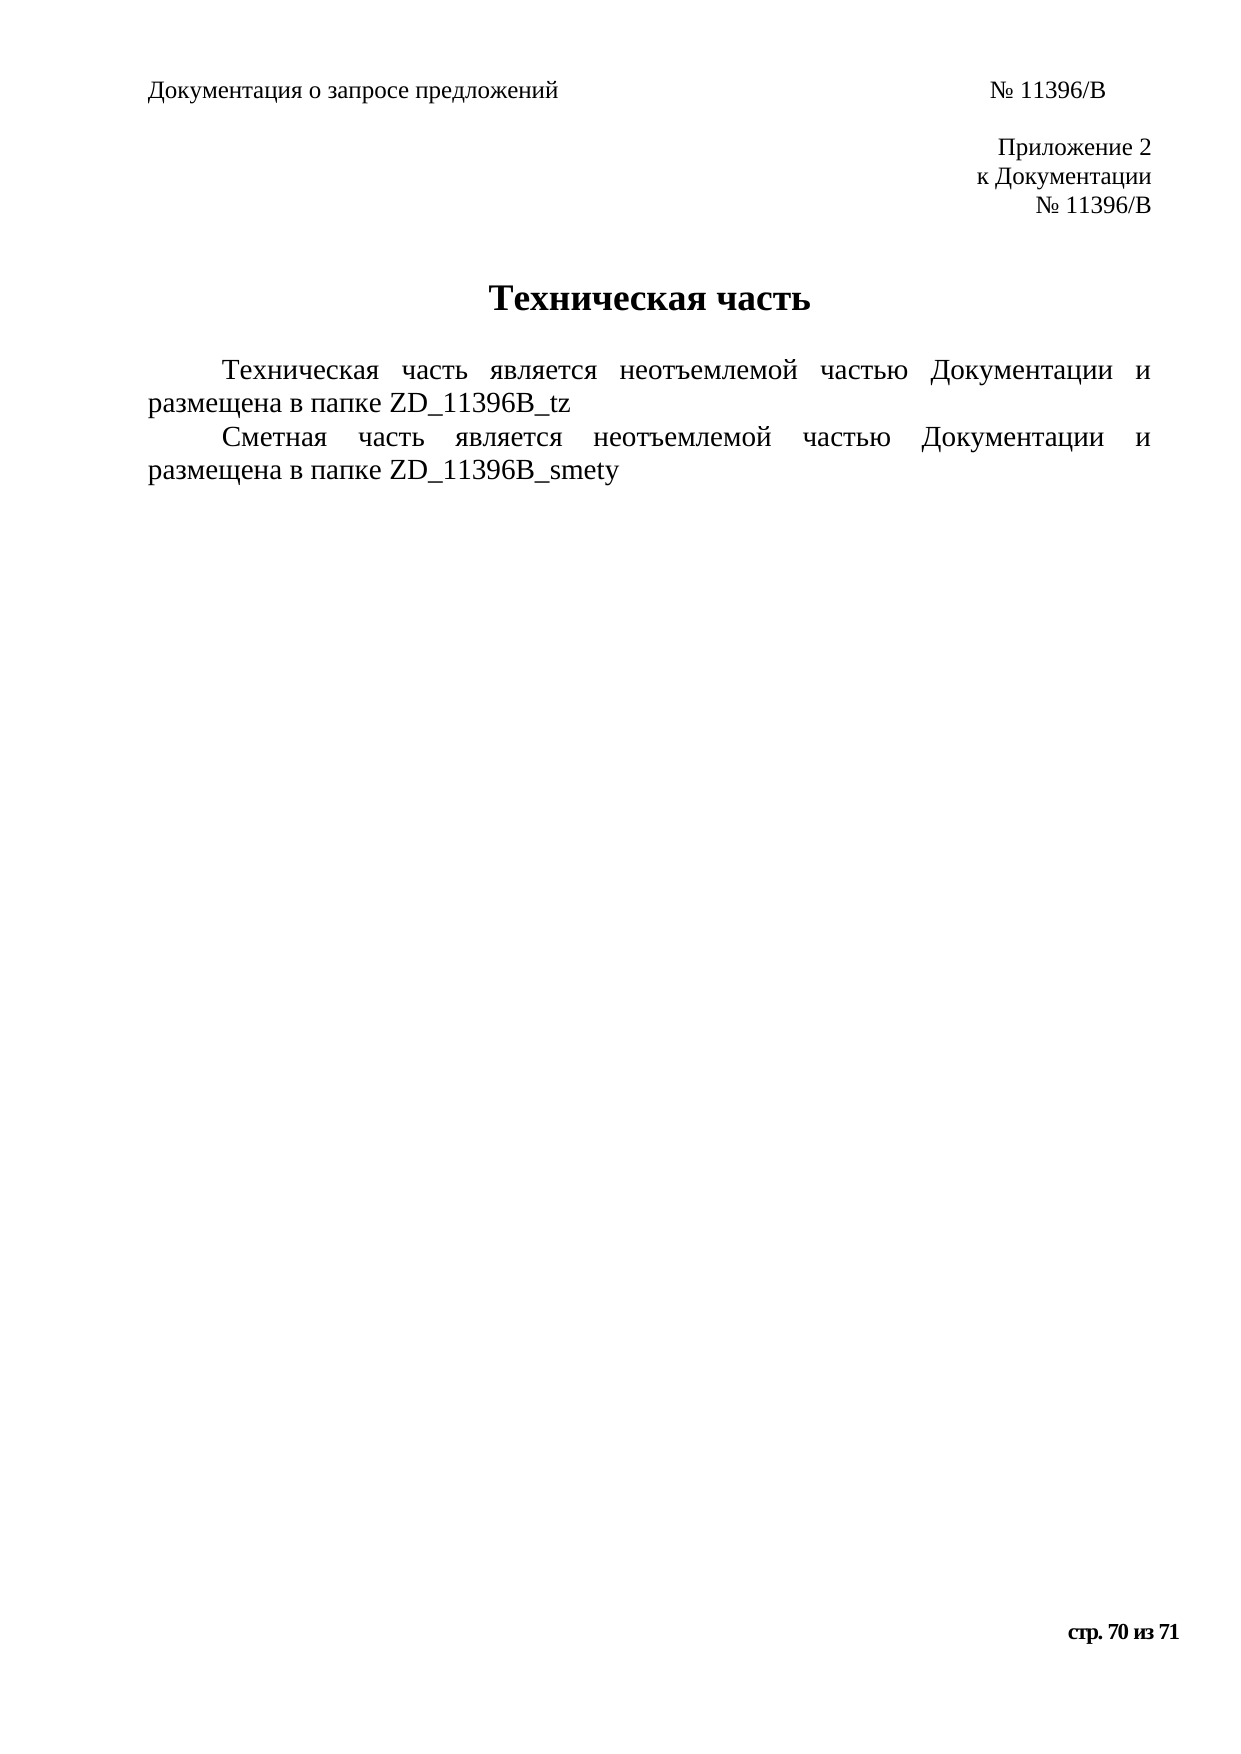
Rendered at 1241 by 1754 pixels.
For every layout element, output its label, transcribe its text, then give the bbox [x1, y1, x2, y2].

text Техническая часть [148, 275, 1152, 318]
text Сметная часть является неотъемлемой частью Документации и размещена в папке ZD_11396В_smety [148, 419, 1152, 486]
subtitle Приложение 2 [148, 132, 1152, 161]
text Техническая часть является неотъемлемой частью Документации и размещена в папке ZD_11396В_tz [148, 352, 1152, 419]
list к Документации № 11396/В [223, 161, 1152, 219]
